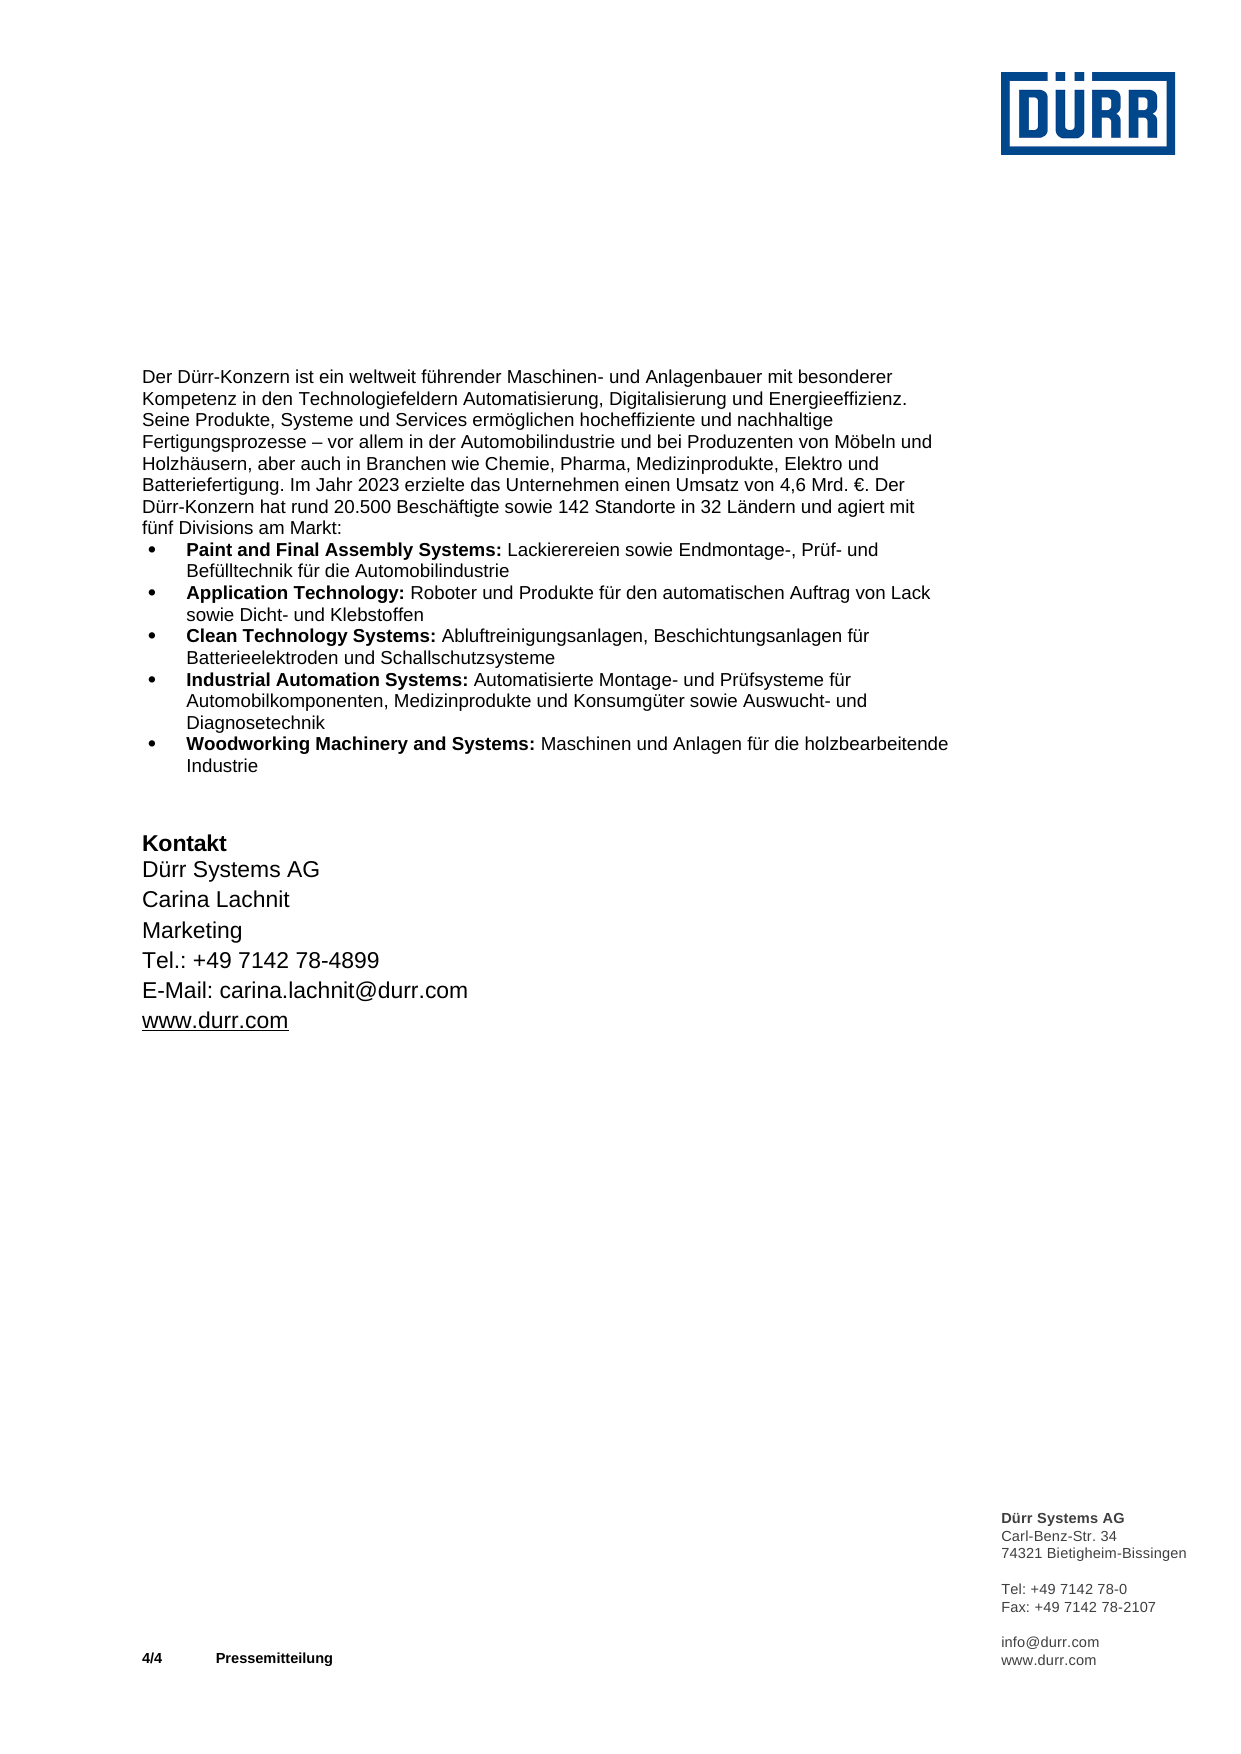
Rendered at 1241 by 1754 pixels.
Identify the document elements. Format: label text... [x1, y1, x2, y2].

list Paint and Final Assembly Systems: Lackierereien sowie Endmontage-, Prüf- und Befülltechnik für die Automobilindustrie [149, 539, 951, 582]
list Industrial Automation Systems: Automatisierte Montage- und Prüfsysteme für Automobilkomponenten, Medizinprodukte und Konsumgüter sowie Auswucht- und Diagnosetechnik [149, 668, 951, 733]
text Marketing [142, 917, 921, 943]
text www.durr.com [142, 1007, 951, 1034]
text Tel.: +49 7142 78-4899 [142, 947, 921, 973]
list Woodworking Machinery and Systems: Maschinen und Anlagen für die holzbearbeitende Industrie [149, 733, 951, 776]
list Clean Technology Systems: Abluftreinigungsanlagen, Beschichtungsanlagen für Batterieelektroden und Schallschutzsysteme [149, 625, 951, 668]
text Kontakt [142, 827, 951, 856]
text Dürr Systems AG [142, 856, 921, 883]
text Der Dürr-Konzern ist ein weltweit führender Maschinen- und Anlagenbauer mit besonderer Kompetenz in den Technologiefeldern Automatisierung, Digitalisierung und Energieeffizienz. Seine Produkte, Systeme und Services ermöglichen hocheffiziente und nachhaltige Fertigungsprozesse – vor allem in der Automobilindustrie und bei Produzenten von Möbeln und Holzhäusern, aber auch in Branchen wie Chemie, Pharma, Medizinprodukte, Elektro und Batteriefertigung. Im Jahr 2023 erzielte das Unternehmen einen Umsatz von 4,6 Mrd. €. Der Dürr-Konzern hat rund 20.500 Beschäftigte sowie 142 Standorte in 32 Ländern und agiert mit fünf Divisions am Markt: [142, 366, 951, 539]
list Application Technology: Roboter und Produkte für den automatischen Auftrag von Lack sowie Dicht- und Klebstoffen [149, 582, 951, 625]
text E-Mail: carina.lachnit@durr.com [142, 977, 921, 1003]
picture [1001, 72, 1175, 155]
text Carina Lachnit [142, 886, 921, 913]
